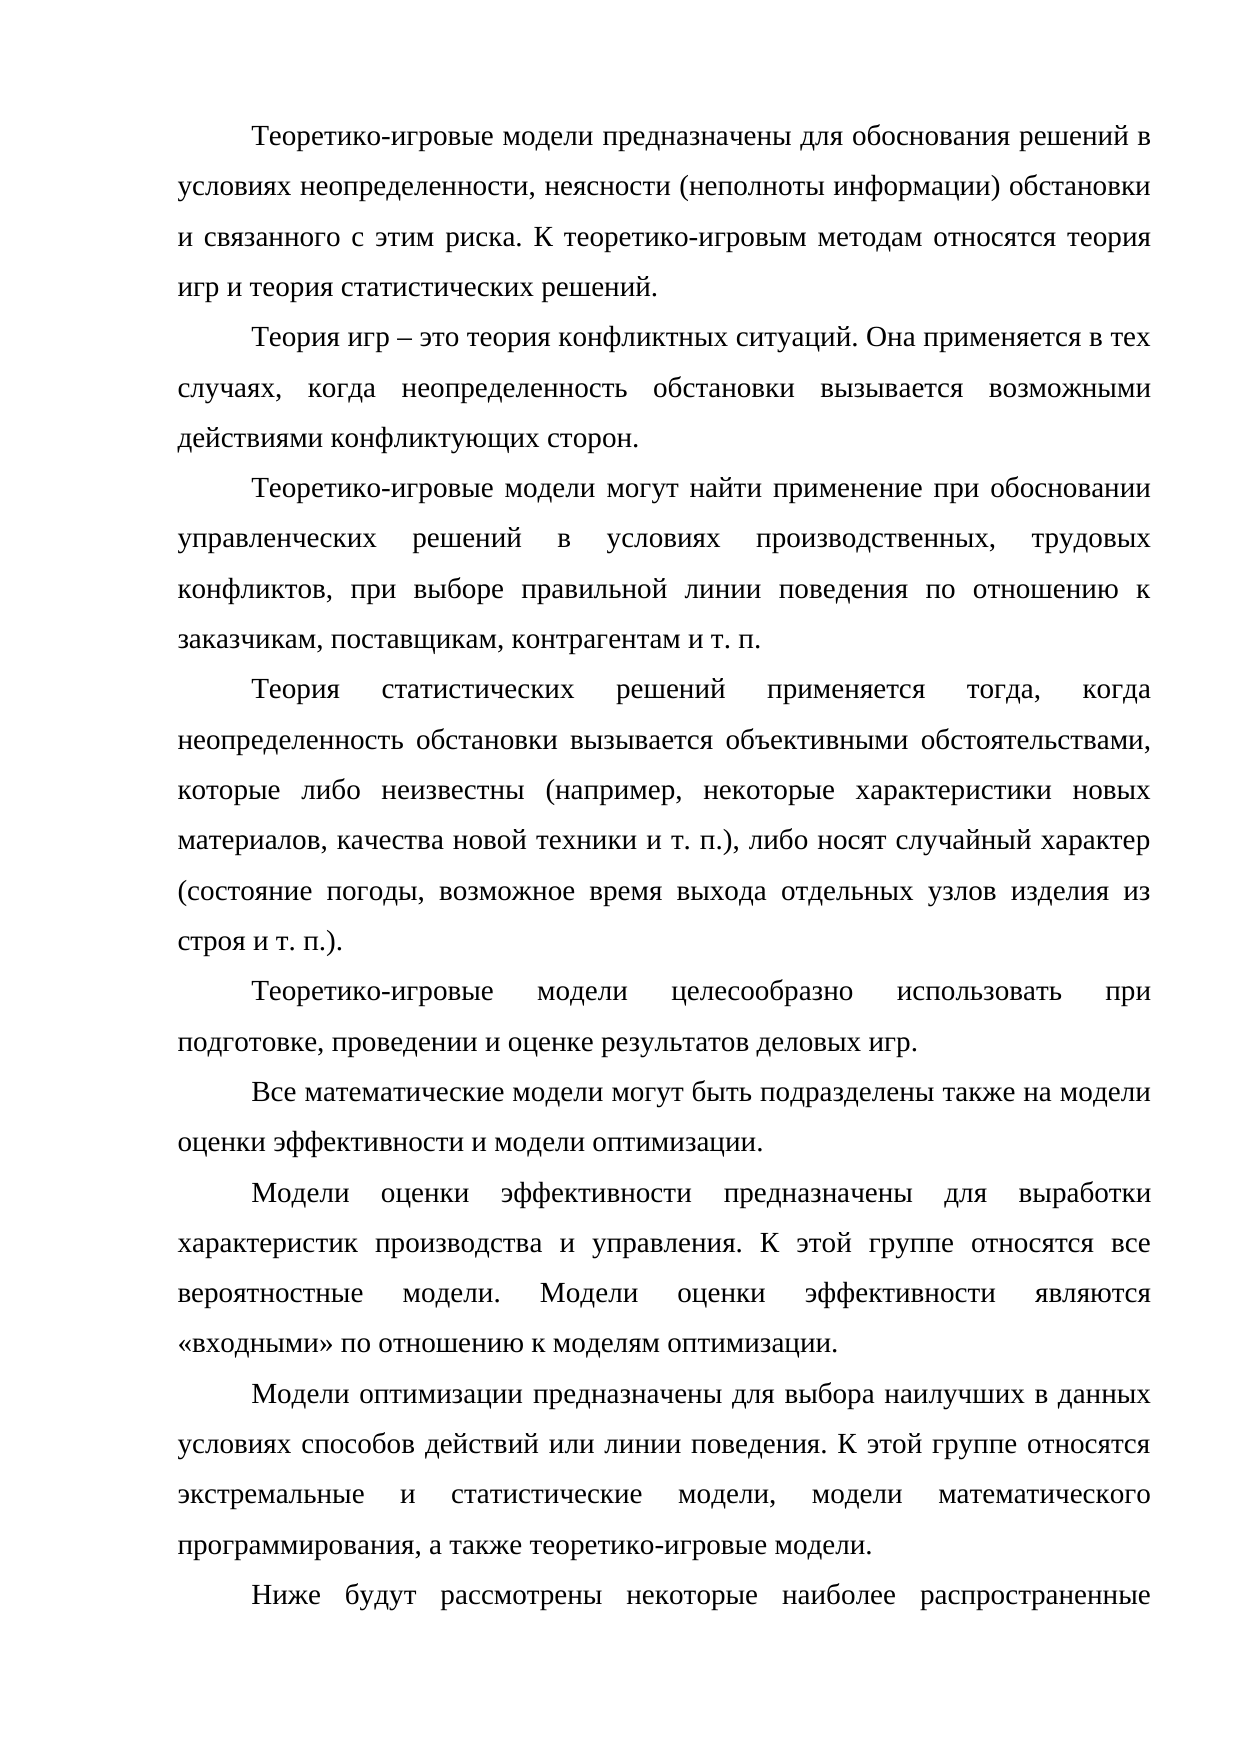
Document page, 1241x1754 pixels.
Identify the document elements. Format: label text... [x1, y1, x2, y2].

text Теория статистических решений применяется тогда, когда неопределенность обстановки вызывается объективными обстоятельствами, которые либо неизвестны (например, некоторые характеристики новых материалов, качества новой техники и т. п.), либо носят случайный характер (состояние погоды, возможное время выхода отдельных узлов изделия из строя и т. п.). [177, 672, 1152, 957]
text Теория игр – это теория конфликтных ситуаций. Она применяется в тех случаях, когда неопределенность обстановки вызывается возможными действиями конфликтующих сторон. [177, 319, 1152, 453]
text Теоретико-игровые модели могут найти применение при обосновании управленческих решений в условиях производственных, трудовых конфликтов, при выборе правильной линии поведения по отношению к заказчикам, поставщикам, контрагентам и т. п. [177, 470, 1152, 655]
text Модели оценки эффективности предназначены для выработки характеристик производства и управления. К этой группе относятся все вероятностные модели. Модели оценки эффективности являются «входными» по отношению к моделям оптимизации. [177, 1175, 1152, 1359]
text Теоретико-игровые модели целесообразно использовать при подготовке, проведении и оценке результатов деловых игр. [177, 973, 1152, 1057]
text Все математические модели могут быть подразделены также на модели оценки эффективности и модели оптимизации. [177, 1074, 1152, 1158]
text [177, 1577, 1152, 1611]
text Теоретико-игровые модели предназначены для обоснования решений в условиях неопределенности, неясности (неполноты информации) обстановки и связанного с этим риска. К теоретико-игровым методам относятся теория игр и теория статистических решений. [177, 118, 1152, 303]
text Модели оптимизации предназначены для выбора наилучших в данных условиях способов действий или линии поведения. К этой группе относятся экстремальные и статистические модели, модели математического программирования, а также теоретико-игровые модели. [177, 1376, 1152, 1560]
